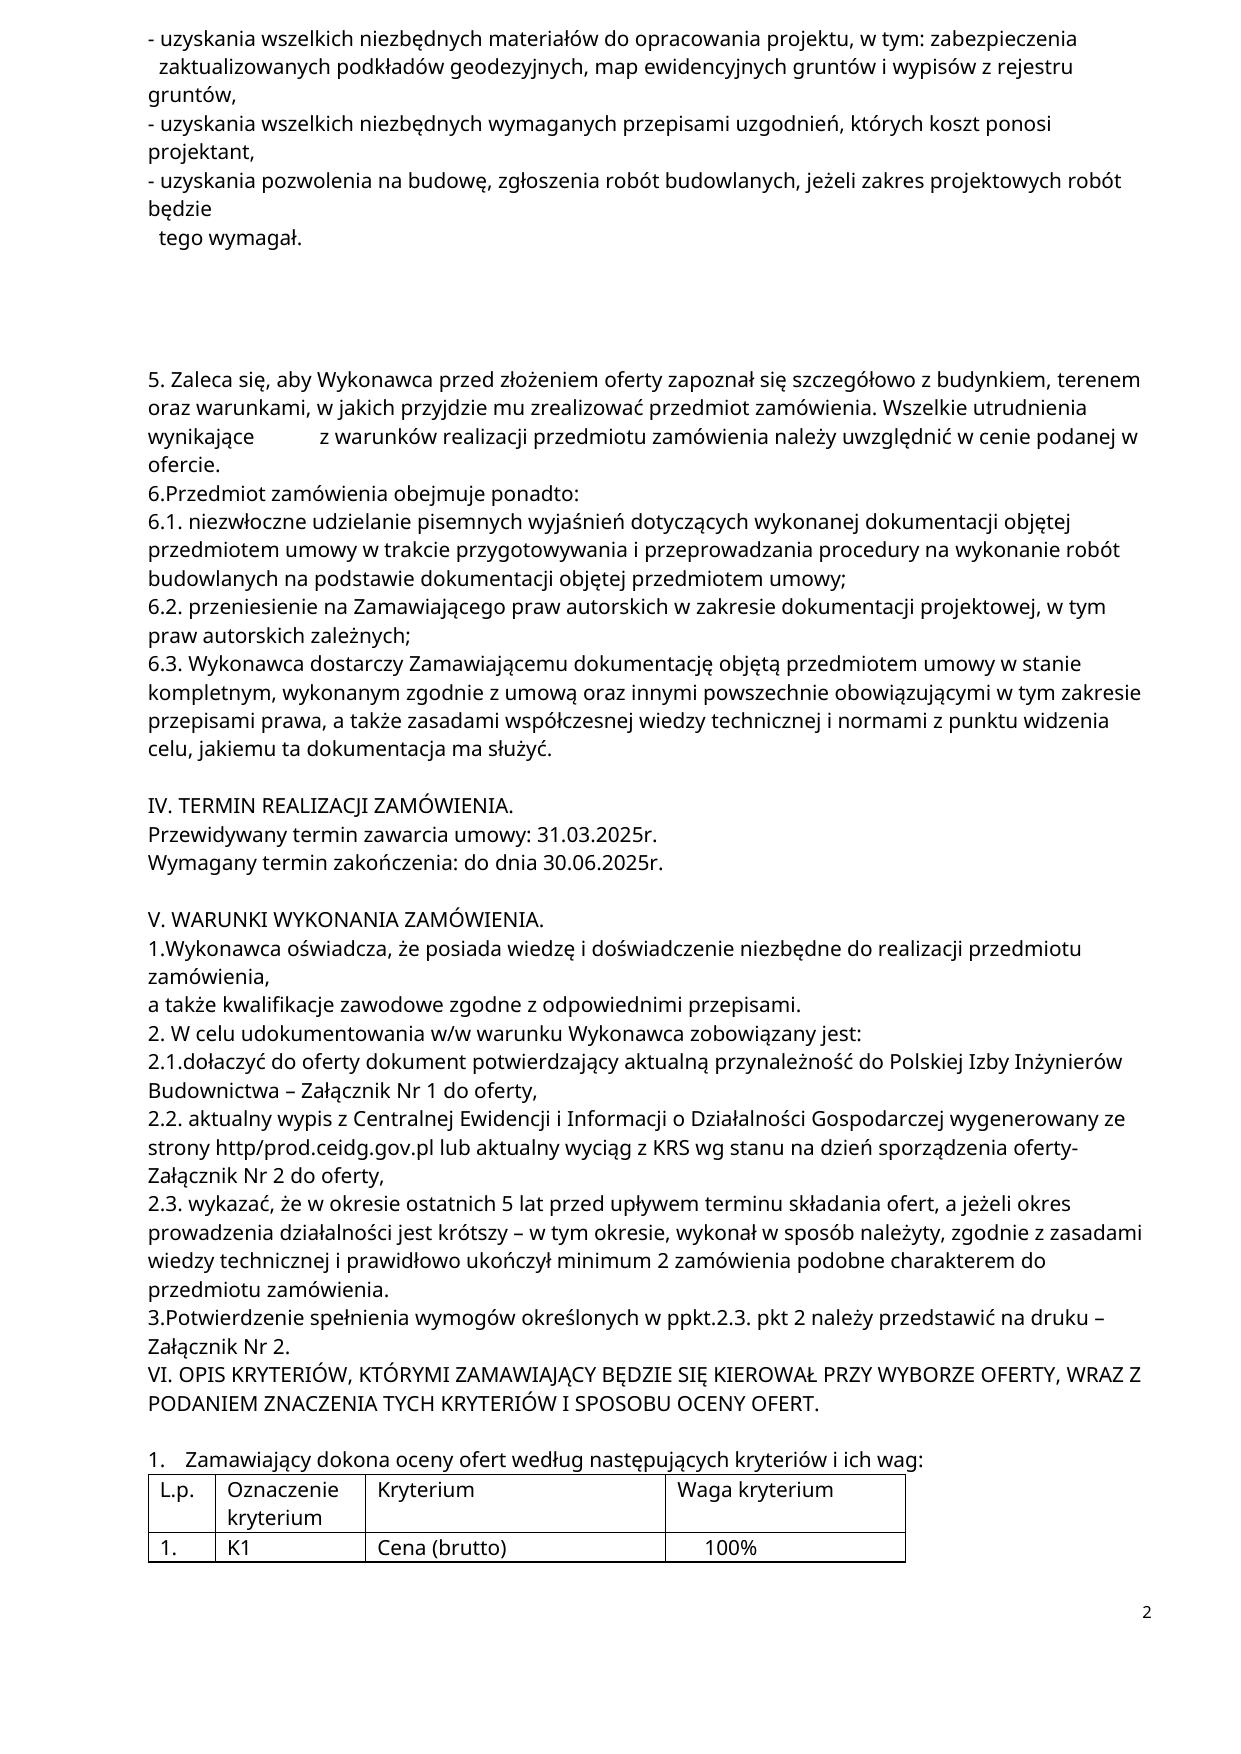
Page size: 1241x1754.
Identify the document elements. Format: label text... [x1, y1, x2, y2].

text 2.1.dołaczyć do oferty dokument potwierdzający aktualną przynależność do Polskiej Izby Inżynierów Budownictwa – Załącznik Nr 1 do oferty, [148, 1047, 1152, 1104]
text 5. Zaleca się, aby Wykonawca przed złożeniem oferty zapoznał się szczegółowo z budynkiem, terenem oraz warunkami, w jakich przyjdzie mu zrealizować przedmiot zamówienia. Wszelkie utrudnienia wynikające z warunków realizacji przedmiotu zamówienia należy uwzględnić w cenie podanej w ofercie. [148, 365, 1152, 479]
text - uzyskania wszelkich niezbędnych materiałów do opracowania projektu, w tym: zabezpieczenia [148, 24, 1152, 52]
text 6.3. Wykonawca dostarczy Zamawiającemu dokumentację objętą przedmiotem umowy w stanie kompletnym, wykonanym zgodnie z umową oraz innymi powszechnie obowiązującymi w tym zakresie przepisami prawa, a także zasadami współczesnej wiedzy technicznej i normami z punktu widzenia celu, jakiemu ta dokumentacja ma służyć. [148, 649, 1152, 763]
text - uzyskania wszelkich niezbędnych wymaganych przepisami uzgodnień, których koszt ponosi projektant, [148, 109, 1152, 166]
text a także kwalifikacje zawodowe zgodne z odpowiednimi przepisami. [148, 991, 1152, 1019]
text 2.2. aktualny wypis z Centralnej Ewidencji i Informacji o Działalności Gospodarczej wygenerowany ze strony http/prod.ceidg.gov.pl lub aktualny wyciąg z KRS wg stanu na dzień sporządzenia oferty- Załącznik Nr 2 do oferty, [148, 1104, 1152, 1189]
text 2. W celu udokumentowania w/w warunku Wykonawca zobowiązany jest: [148, 1019, 1152, 1047]
table_header Waga kryterium [666, 1475, 905, 1532]
text 6.2. przeniesienie na Zamawiającego praw autorskich w zakresie dokumentacji projektowej, w tym praw autorskich zależnych; [148, 592, 1152, 649]
table_header L.p. [149, 1475, 215, 1532]
text 3.Potwierdzenie spełnienia wymogów określonych w ppkt.2.3. pkt 2 należy przedstawić na druku – Załącznik Nr 2. [148, 1303, 1152, 1360]
text Przewidywany termin zawarcia umowy: 31.03.2025r. [148, 820, 1152, 848]
text 1.Wykonawca oświadcza, że posiada wiedzę i doświadczenie niezbędne do realizacji przedmiotu zamówienia, [148, 934, 1152, 991]
text IV. TERMIN REALIZACJI ZAMÓWIENIA. [148, 791, 1152, 820]
text VI. OPIS KRYTERIÓW, KTÓRYMI ZAMAWIAJĄCY BĘDZIE SIĘ KIEROWAŁ PRZY WYBORZE OFERTY, WRAZ Z PODANIEM ZNACZENIA TYCH KRYTERIÓW I SPOSOBU OCENY OFERT. [148, 1360, 1152, 1417]
text 2.3. wykazać, że w okresie ostatnich 5 lat przed upływem terminu składania ofert, a jeżeli okres prowadzenia działalności jest krótszy – w tym okresie, wykonał w sposób należyty, zgodnie z zasadami wiedzy technicznej i prawidłowo ukończył minimum 2 zamówienia podobne charakterem do przedmiotu zamówienia. [148, 1189, 1152, 1303]
table_cell 100% [666, 1533, 905, 1561]
text tego wymagał. [148, 223, 1152, 251]
table_cell Cena (brutto) [366, 1533, 665, 1561]
list Zamawiający dokona oceny ofert według następujących kryteriów i ich wag: [148, 1446, 1152, 1474]
text Wymagany termin zakończenia: do dnia 30.06.2025r. [148, 848, 1152, 877]
text V. WARUNKI WYKONANIA ZAMÓWIENIA. [148, 905, 1152, 934]
table_header Kryterium [366, 1475, 665, 1532]
table_cell K1 [216, 1533, 365, 1561]
text - uzyskania pozwolenia na budowę, zgłoszenia robót budowlanych, jeżeli zakres projektowych robót będzie [148, 166, 1152, 223]
text zaktualizowanych podkładów geodezyjnych, map ewidencyjnych gruntów i wypisów z rejestru gruntów, [148, 52, 1152, 109]
text 6.Przedmiot zamówienia obejmuje ponadto: [148, 479, 1152, 507]
table_header Oznaczenie kryterium [216, 1475, 365, 1532]
table_cell 1. [149, 1533, 215, 1561]
text 6.1. niezwłoczne udzielanie pisemnych wyjaśnień dotyczących wykonanej dokumentacji objętej przedmiotem umowy w trakcie przygotowywania i przeprowadzania procedury na wykonanie robót budowlanych na podstawie dokumentacji objętej przedmiotem umowy; [148, 507, 1152, 592]
